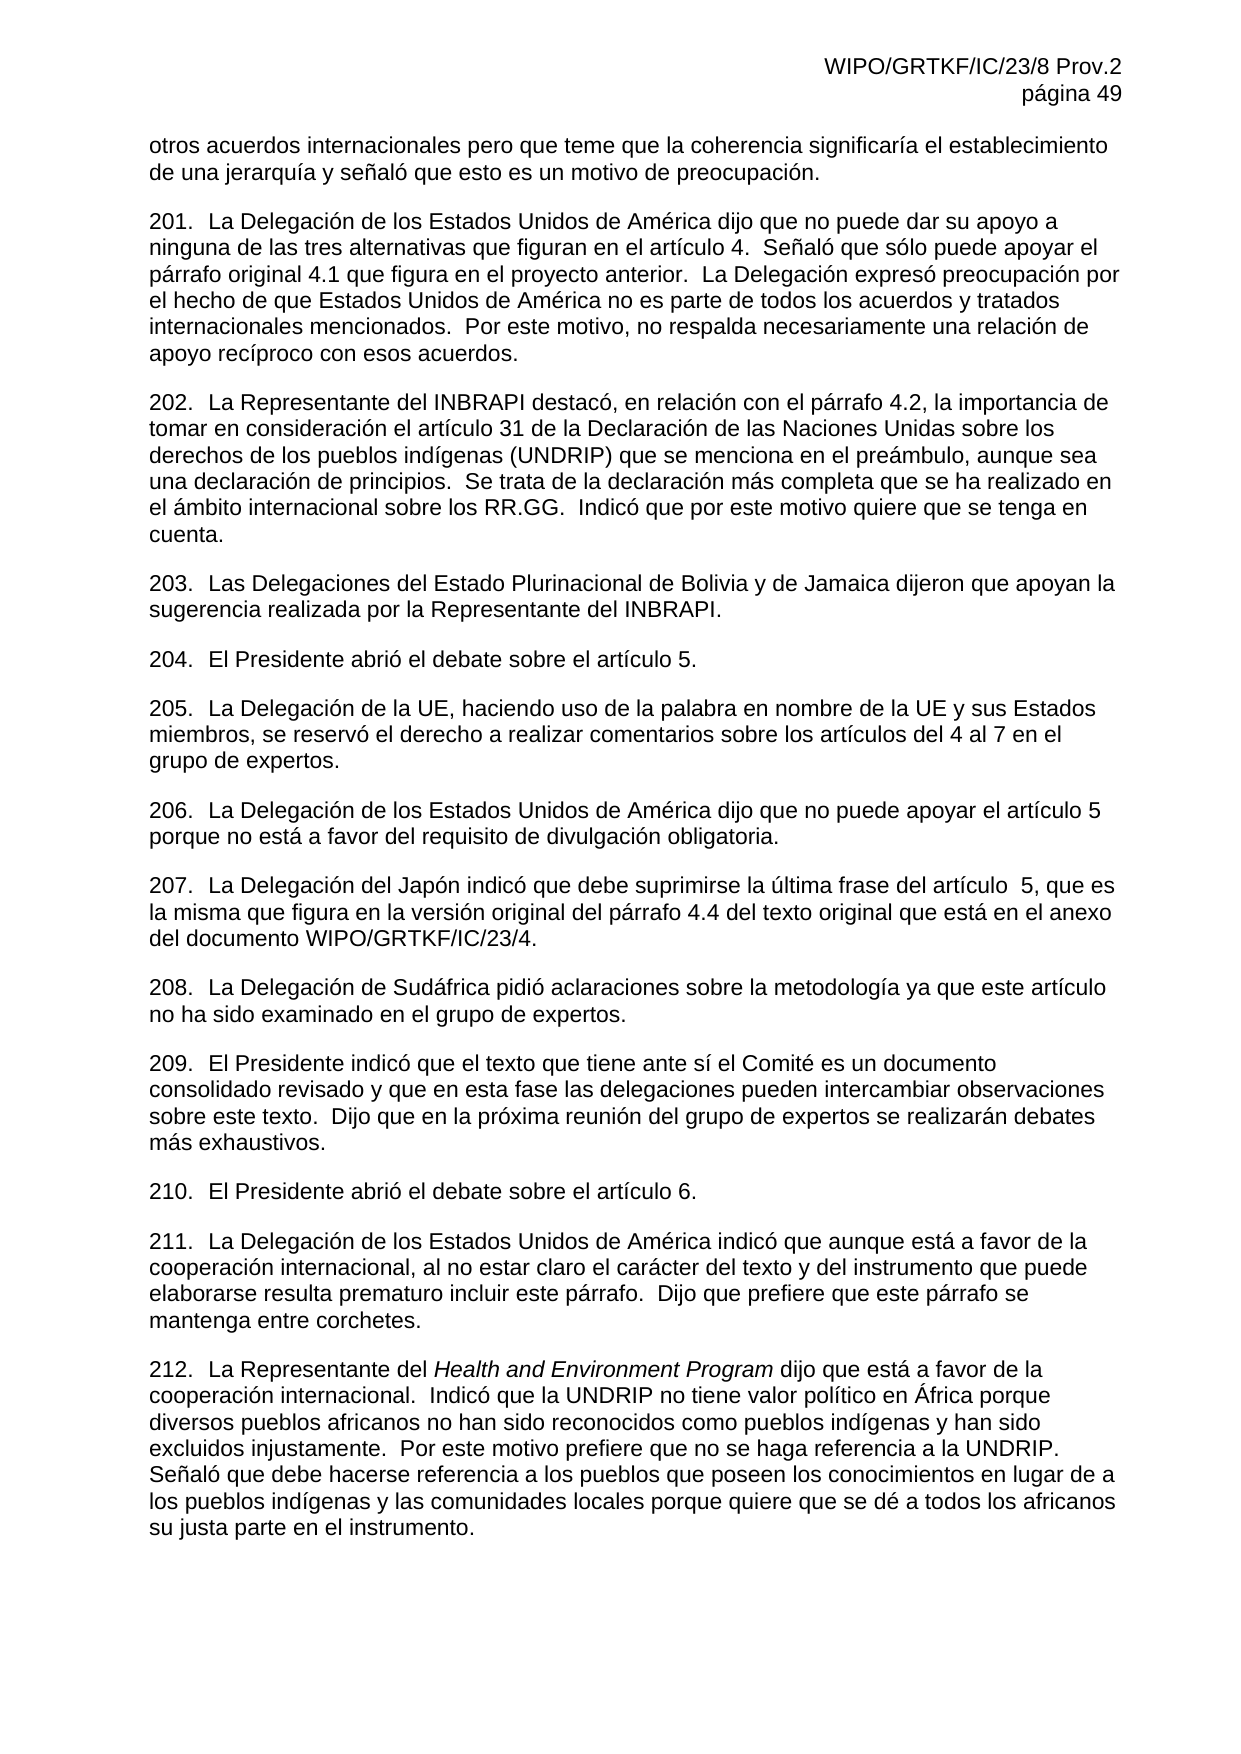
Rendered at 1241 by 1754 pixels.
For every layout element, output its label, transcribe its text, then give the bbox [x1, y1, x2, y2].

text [149, 132, 1122, 185]
text La Delegación de los Estados Unidos de América indicó que aunque está a favor de la cooperación internacional, al no estar claro el carácter del texto y del instrumento que puede elaborarse resulta prematuro incluir este párrafo. Dijo que prefiere que este párrafo se mantenga entre corchetes. [149, 1228, 1122, 1333]
text La Representante del Health and Environment Program dijo que está a favor de la cooperación internacional. Indicó que la UNDRIP no tiene valor político en África porque diversos pueblos africanos no han sido reconocidos como pueblos indígenas y han sido excluidos injustamente. Por este motivo prefiere que no se haga referencia a la UNDRIP. Señaló que debe hacerse referencia a los pueblos que poseen los conocimientos en lugar de a los pueblos indígenas y las comunidades locales porque quiere que se dé a todos los africanos su justa parte en el instrumento. [149, 1356, 1122, 1540]
text La Delegación de la UE, haciendo uso de la palabra en nombre de la UE y sus Estados miembros, se reservó el derecho a realizar comentarios sobre los artículos del 4 al 7 en el grupo de expertos. [149, 695, 1122, 774]
text La Delegación del Japón indicó que debe suprimirse la última frase del artículo 5, que es la misma que figura en la versión original del párrafo 4.4 del texto original que está en el anexo del documento WIPO/GRTKF/IC/23/4. [149, 872, 1122, 951]
text El Presidente indicó que el texto que tiene ante sí el Comité es un documento consolidado revisado y que en esta fase las delegaciones pueden intercambiar observaciones sobre este texto. Dijo que en la próxima reunión del grupo de expertos se realizarán debates más exhaustivos. [149, 1050, 1122, 1155]
text El Presidente abrió el debate sobre el artículo 5. [149, 646, 1122, 672]
text Las Delegaciones del Estado Plurinacional de Bolivia y de Jamaica dijeron que apoyan la sugerencia realizada por la Representante del INBRAPI. [149, 570, 1122, 623]
text La Delegación de los Estados Unidos de América dijo que no puede apoyar el artículo 5 porque no está a favor del requisito de divulgación obligatoria. [149, 797, 1122, 849]
text La Representante del INBRAPI destacó, en relación con el párrafo 4.2, la importancia de tomar en consideración el artículo 31 de la Declaración de las Naciones Unidas sobre los derechos de los pueblos indígenas (UNDRIP) que se menciona en el preámbulo, aunque sea una declaración de principios. Se trata de la declaración más completa que se ha realizado en el ámbito internacional sobre los RR.GG. Indicó que por este motivo quiere que se tenga en cuenta. [149, 389, 1122, 547]
text La Delegación de los Estados Unidos de América dijo que no puede dar su apoyo a ninguna de las tres alternativas que figuran en el artículo 4. Señaló que sólo puede apoyar el párrafo original 4.1 que figura en el proyecto anterior. La Delegación expresó preocupación por el hecho de que Estados Unidos de América no es parte de todos los acuerdos y tratados internacionales mencionados. Por este motivo, no respalda necesariamente una relación de apoyo recíproco con esos acuerdos. [149, 208, 1122, 366]
text La Delegación de Sudáfrica pidió aclaraciones sobre la metodología ya que este artículo no ha sido examinado en el grupo de expertos. [149, 974, 1122, 1027]
text El Presidente abrió el debate sobre el artículo 6. [149, 1178, 1122, 1205]
